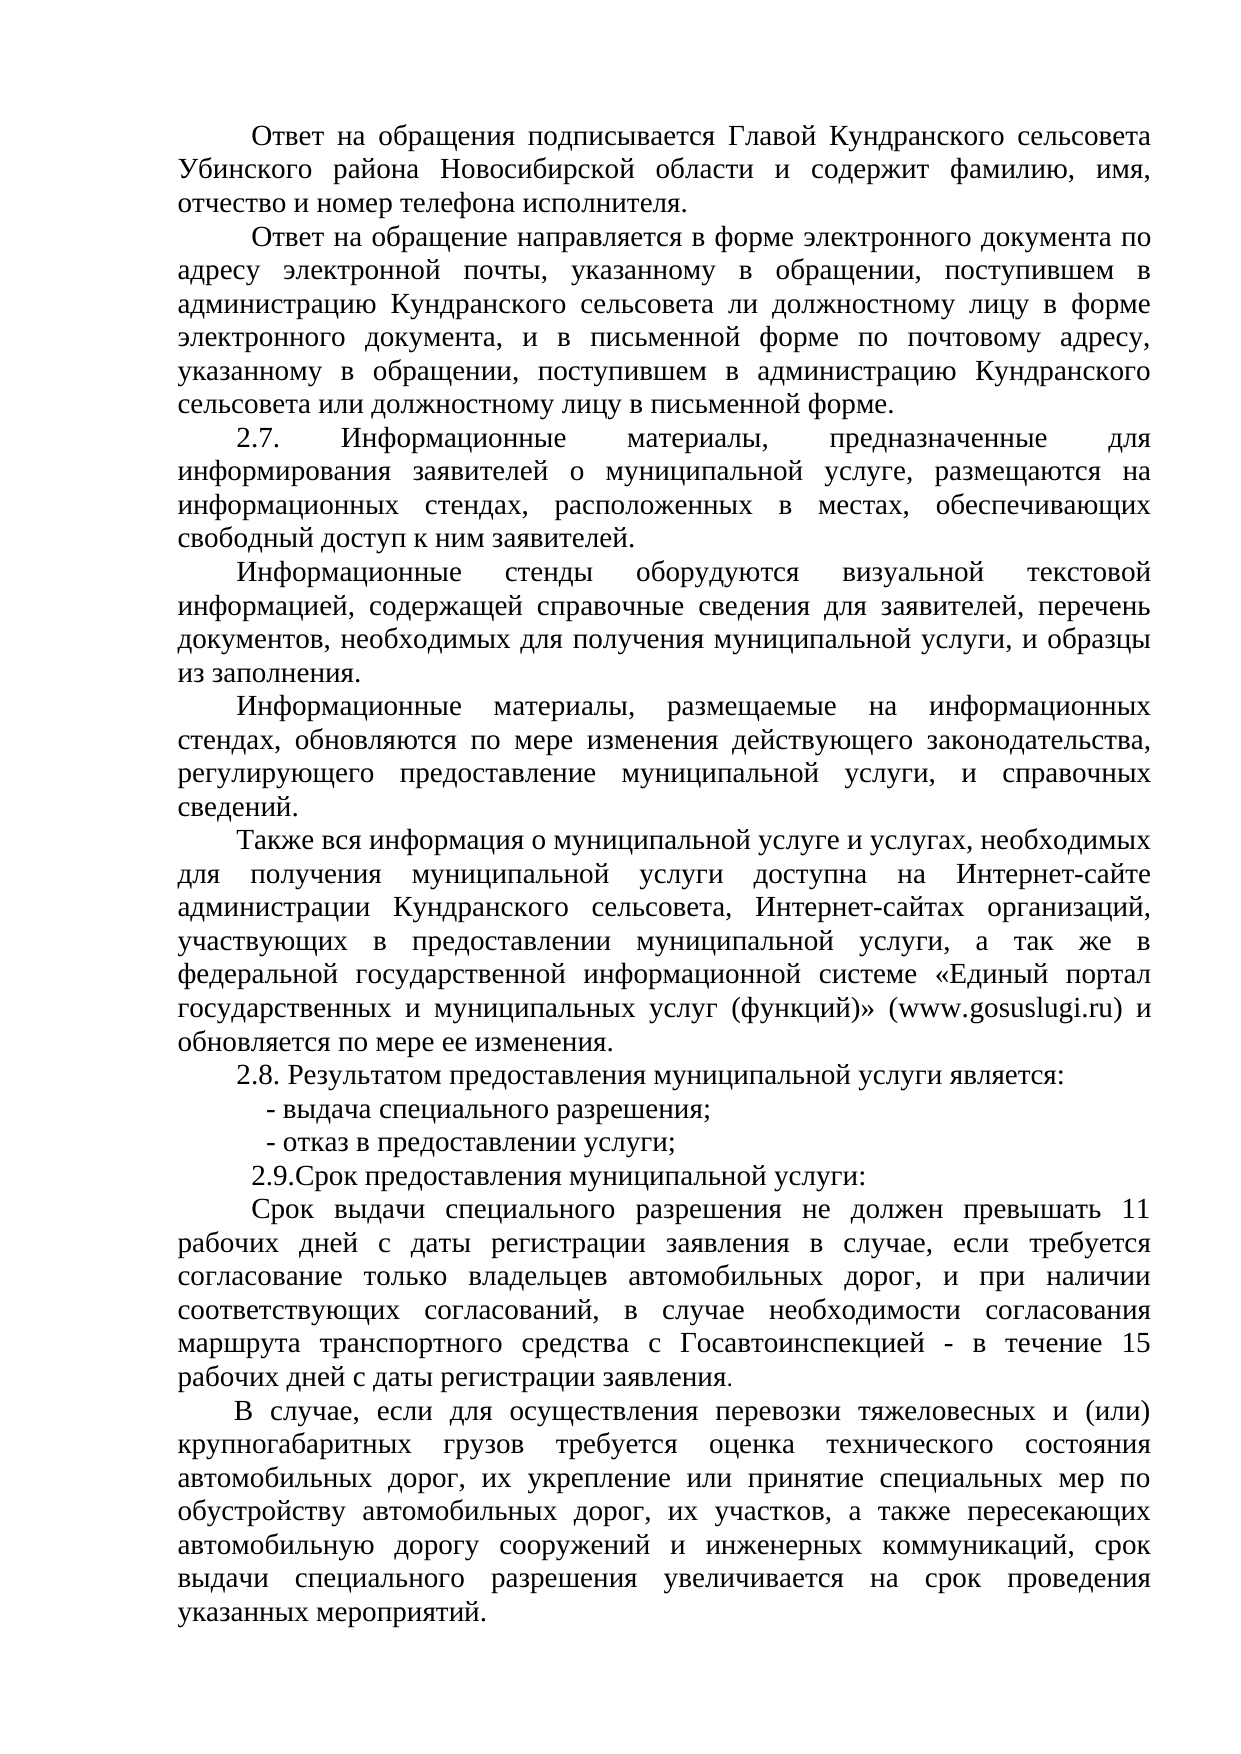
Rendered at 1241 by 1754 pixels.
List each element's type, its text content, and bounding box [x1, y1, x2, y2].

text - выдача специального разрешения; [252, 1091, 1152, 1124]
text Ответ на обращение направляется в форме электронного документа по адресу электронной почты, указанному в обращении, поступившем в администрацию Кундранского сельсовета ли должностному лицу в форме электронного документа, и в письменной форме по почтовому адресу, указанному в обращении, поступившем в администрацию Кундранского сельсовета или должностному лицу в письменной форме. [177, 219, 1152, 420]
text Информационные материалы, размещаемые на информационных стендах, обновляются по мере изменения действующего законодательства, регулирующего предоставление муниципальной услуги, и справочных сведений. [177, 688, 1152, 822]
text Также вся информация о муниципальной услуге и услугах, необходимых для получения муниципальной услуги доступна на Интернет-сайте администрации Кундранского сельсовета, Интернет-сайтах организаций, участвующих в предоставлении муниципальной услуги, а так же в федеральной государственной информационной системе «Единый портал государственных и муниципальных услуг (функций)» (www.gosuslugi.ru) и обновляется по мере ее изменения. [177, 822, 1152, 1057]
text Информационные стенды оборудуются визуальной текстовой информацией, содержащей справочные сведения для заявителей, перечень документов, необходимых для получения муниципальной услуги, и образцы из заполнения. [177, 554, 1152, 688]
text Срок выдачи специального разрешения не должен превышать 11 рабочих дней с даты регистрации заявления в случае, если требуется согласование только владельцев автомобильных дорог, и при наличии соответствующих согласований, в случае необходимости согласования маршрута транспортного средства с Госавтоинспекцией - в течение 15 рабочих дней с даты регистрации заявления. [177, 1191, 1152, 1393]
text - отказ в предоставлении услуги; [252, 1124, 1152, 1158]
text В случае, если для осуществления перевозки тяжеловесных и (или) крупногабаритных грузов требуется оценка технического состояния автомобильных дорог, их укрепление или принятие специальных мер по обустройству автомобильных дорог, их участков, а также пересекающих автомобильную дорогу сооружений и инженерных коммуникаций, срок выдачи специального разрешения увеличивается на срок проведения указанных мероприятий. [177, 1393, 1152, 1628]
text Ответ на обращения подписывается Главой Кундранского сельсовета Убинского района Новосибирской области и содержит фамилию, имя, отчество и номер телефона исполнителя. [177, 118, 1152, 219]
text 2.7. Информационные материалы, предназначенные для информирования заявителей о муниципальной услуге, размещаются на информационных стендах, расположенных в местах, обеспечивающих свободный доступ к ним заявителей. [177, 420, 1152, 554]
text 2.8. Результатом предоставления муниципальной услуги является: [177, 1057, 1152, 1091]
text 2.9.Срок предоставления муниципальной услуги: [177, 1158, 1152, 1191]
